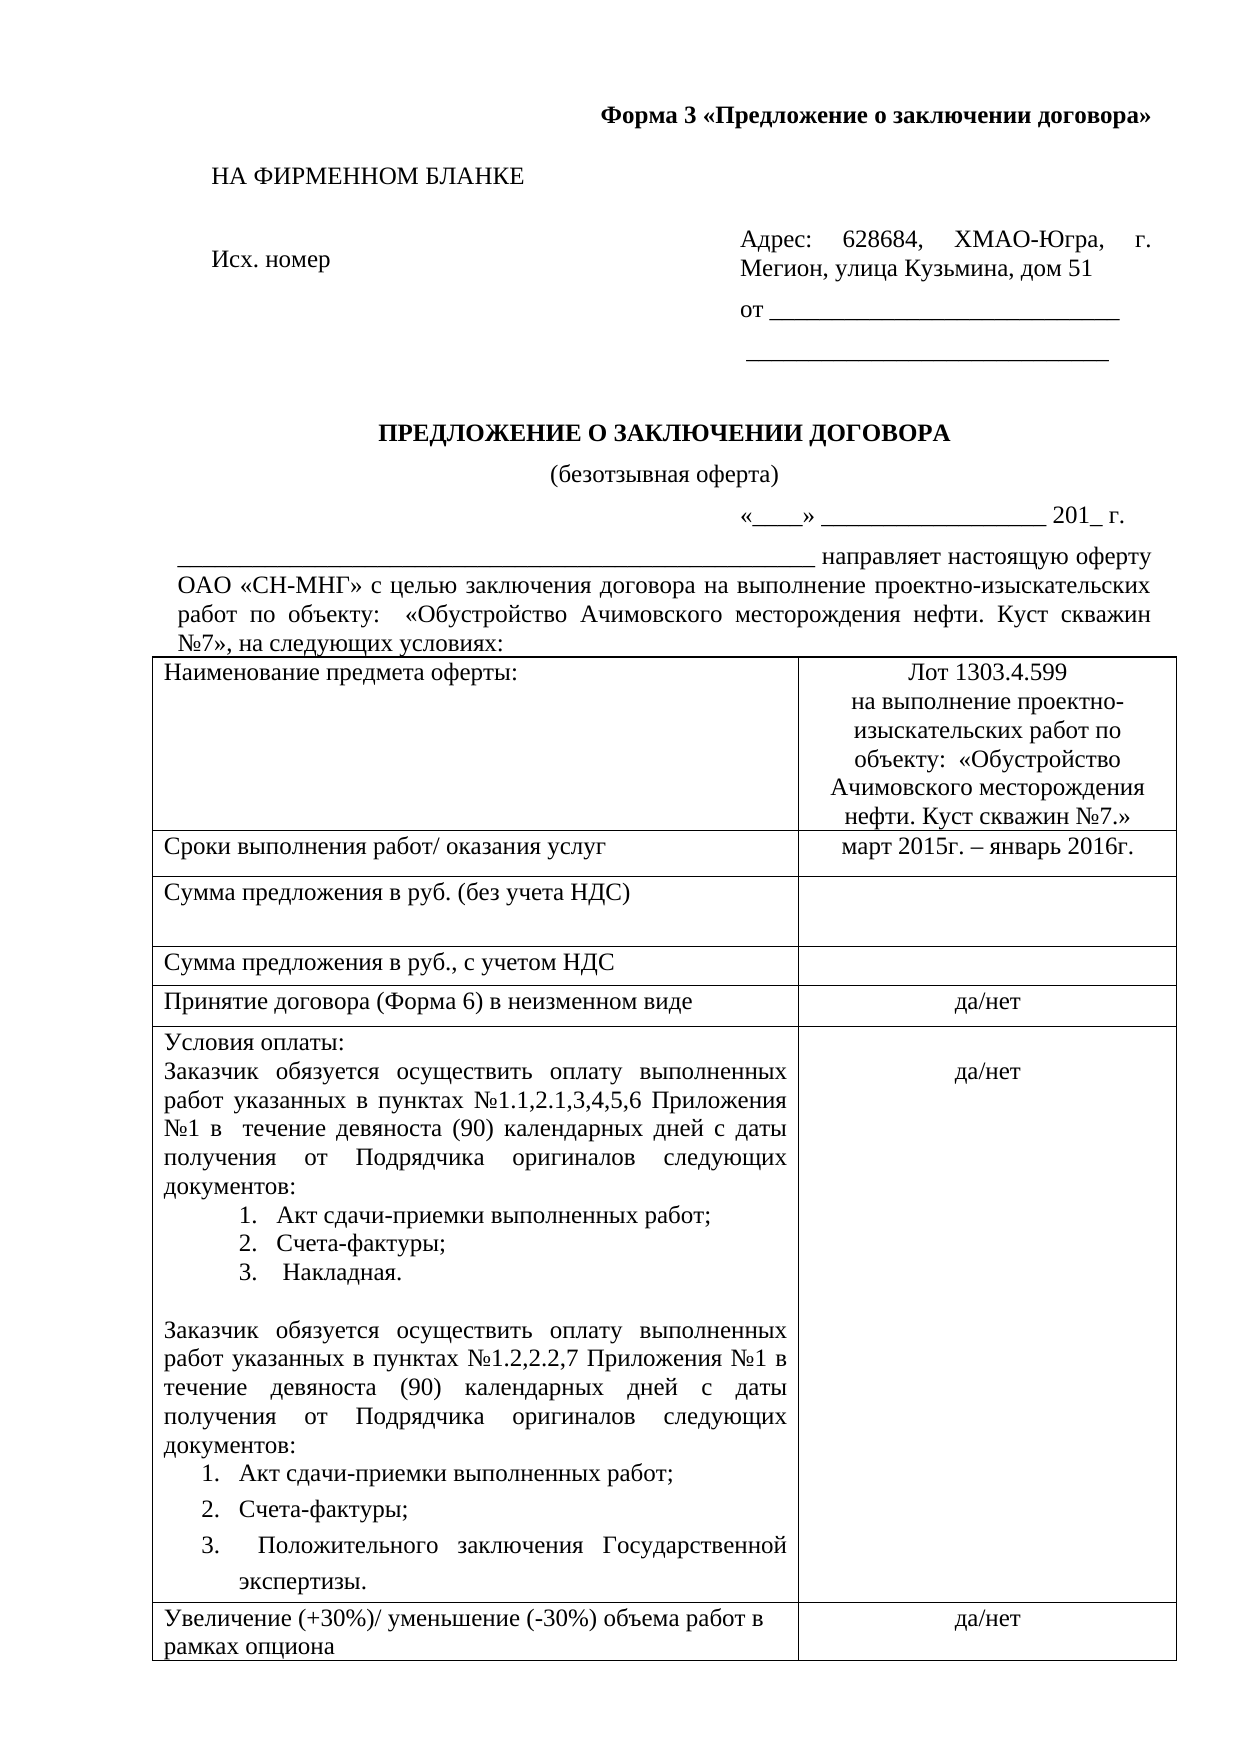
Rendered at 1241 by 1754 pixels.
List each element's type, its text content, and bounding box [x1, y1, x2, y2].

table_header Лот 1303.4.599 на выполнение проектно-изыскательских работ по объекту: «Обустройство Ачимовского месторождения нефти. Куст скважин №7.» [799, 658, 1176, 830]
table_header Наименование предмета оферты: [153, 658, 798, 830]
table_cell март 2015г. – январь 2016г. [799, 831, 1176, 876]
table_cell Принятие договора (Форма 6) в неизменном виде [153, 986, 798, 1026]
table_cell [799, 947, 1176, 985]
text «____» __________________ 201_ г. [740, 500, 1152, 529]
text ___________________________________________________ направляет настоящую оферту ОАО «СН-МНГ» с целью заключения договора на выполнение проектно-изыскательских работ по объекту: «Обустройство Ачимовского месторождения нефти. Куст скважин №7», на следующих условиях: [177, 541, 1152, 656]
text ПРЕДЛОЖЕНИЕ О ЗАКЛЮЧЕНИИ ДОГОВОРА [177, 418, 1152, 446]
table_cell да/нет [799, 1603, 1176, 1660]
table_cell Сроки выполнения работ/ оказания услуг [153, 831, 798, 876]
table_cell Сумма предложения в руб., с учетом НДС [153, 947, 798, 985]
table_cell Сумма предложения в руб. (без учета НДС) [153, 877, 798, 946]
table_cell Увеличение (+30%)/ уменьшение (-30%) объема работ в рамках опциона [153, 1603, 798, 1660]
table_cell [799, 877, 1176, 946]
text от ____________________________ [740, 294, 1152, 323]
text _____________________________ [740, 335, 1152, 364]
table_cell Условия оплаты: Заказчик обязуется осуществить оплату выполненных работ указанных в пунктах №1.1,2.1,3,4,5,6 Приложения №1 в течение девяноста (90) календарных дней с даты получения от Подрядчика оригиналов следующих документов: Акт сдачи-приемки выполненных работ; Счета-фактуры; Накладная. Заказчик обязуется осуществить оплату выполненных работ указанных в пунктах №1.2,2.2,7 Приложения №1 в течение девяноста (90) календарных дней с даты получения от Подрядчика оригиналов следующих документов: Акт сдачи-приемки выполненных работ; Счета-фактуры; Положительного заключения Государственной экспертизы. [153, 1027, 798, 1602]
table_cell да/нет [799, 1027, 1176, 1602]
text Адрес: 628684, ХМАО-Югра, г. Мегион, улица Кузьмина, дом 51 [740, 224, 1152, 281]
table_cell да/нет [799, 986, 1176, 1026]
text Форма 3 «Предложение о заключении договора» [177, 100, 1152, 129]
text (безотзывная оферта) [177, 459, 1152, 488]
